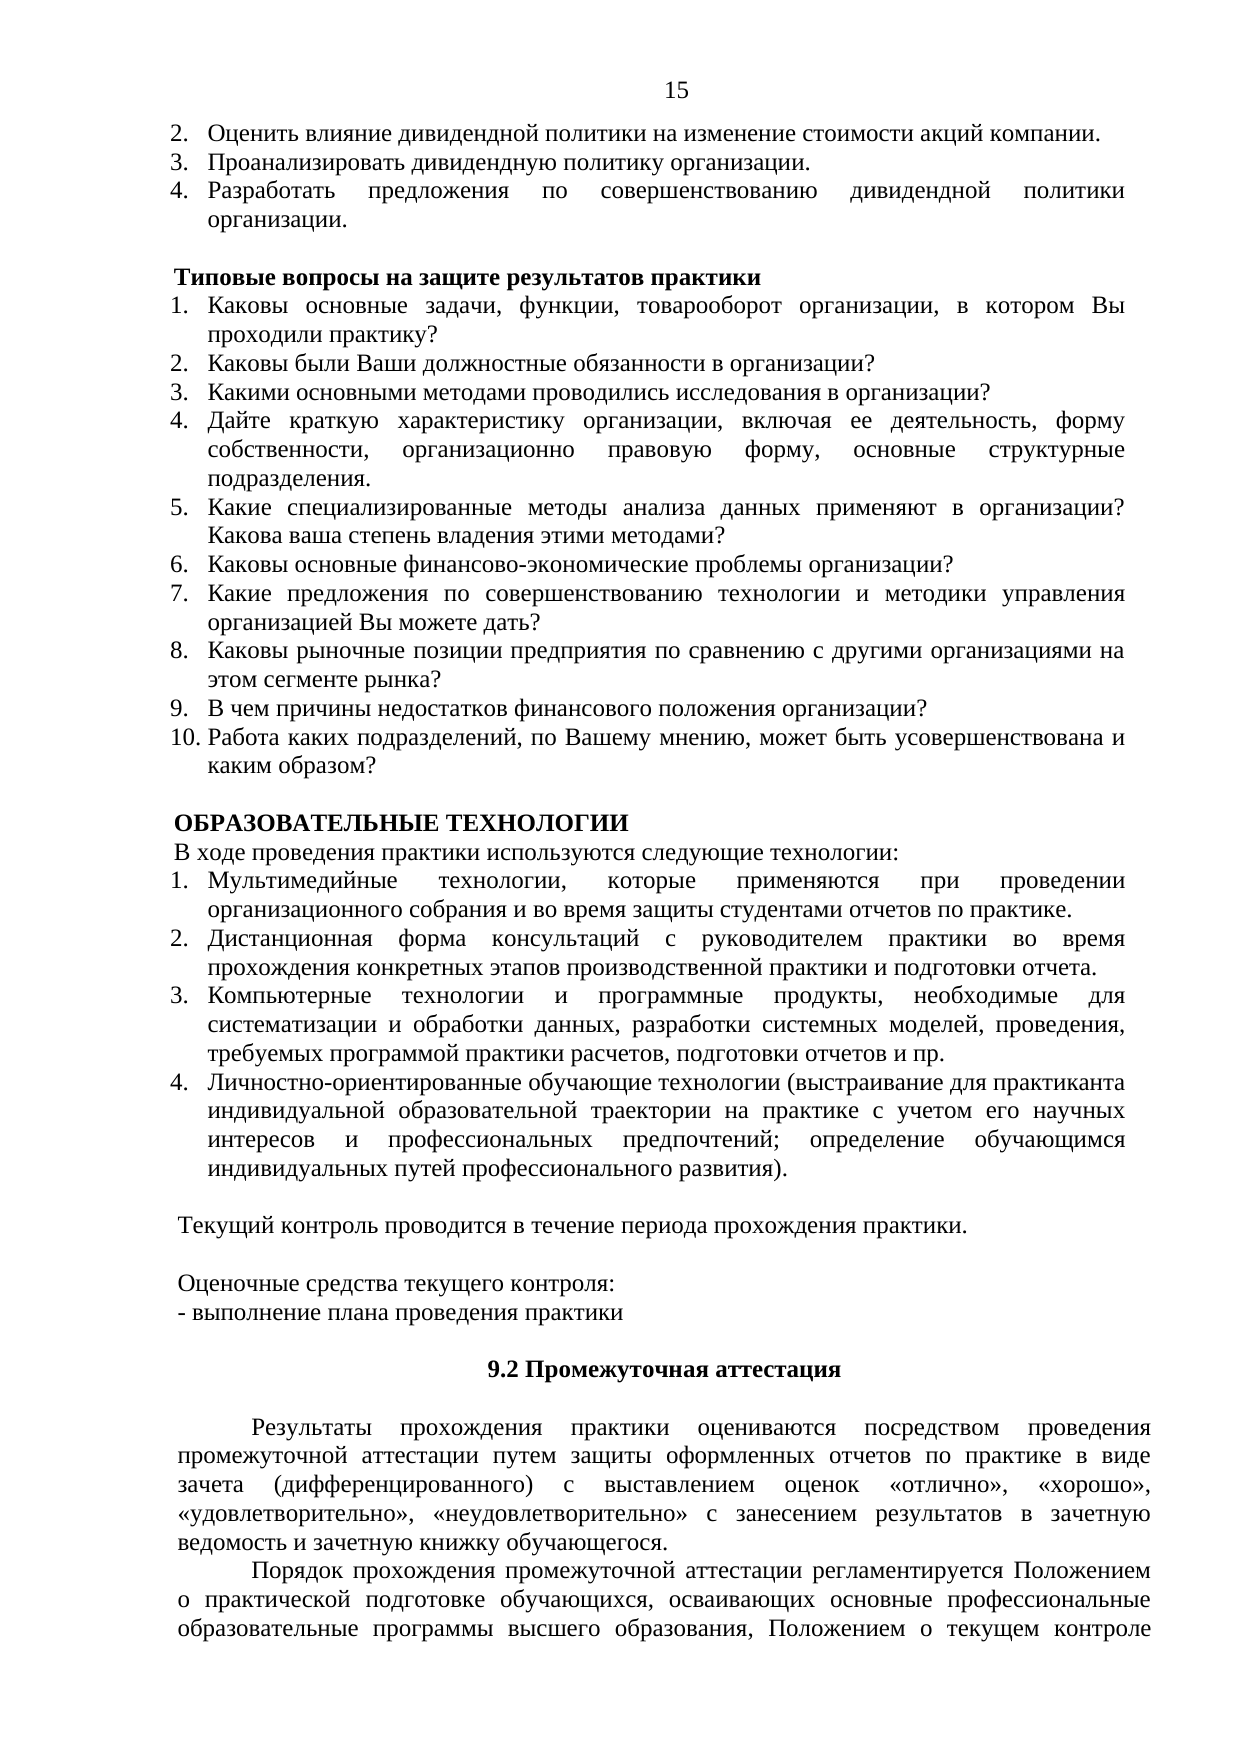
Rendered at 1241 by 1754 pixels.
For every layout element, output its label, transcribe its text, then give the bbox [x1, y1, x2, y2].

table_cell ОБРАЗОВАТЕЛЬНЫЕ ТЕХНОЛОГИИ В ходе проведения практики используются следующие технологии: Мультимедийные технологии, которые применяются при проведении организационного собрания и во время защиты студентами отчетов по практике. Дистанционная форма консультаций с руководителем практики во время прохождения конкретных этапов производственной практики и подготовки отчета. Компьютерные технологии и программные продукты, необходимые для систематизации и обработки данных, разработки системных моделей, проведения, требуемых программой практики расчетов, подготовки отчетов и пр. Личностно-ориентированные обучающие технологии (выстраивание для практиканта индивидуальной образовательной траектории на практике с учетом его научных интересов и профессиональных предпочтений; определение обучающимся индивидуальных путей профессионального развития). [163, 779, 1137, 1182]
text Результаты прохождения практики оцениваются посредством проведения промежуточной аттестации путем защиты оформленных отчетов по практике в виде зачета (дифференцированного) с выставлением оценок «отлично», «хорошо», «удовлетворительно», «неудовлетворительно» с занесением результатов в зачетную ведомость и зачетную книжку обучающегося. [177, 1412, 1152, 1556]
text - выполнение плана проведения практики [177, 1297, 1152, 1326]
table_cell Типовые вопросы на защите результатов практики Каковы основные задачи, функции, товарооборот организации, в котором Вы проходили практику? Каковы были Ваши должностные обязанности в организации? Какими основными методами проводились исследования в организации? Дайте краткую характеристику организации, включая ее деятельность, форму собственности, организационно правовую форму, основные структурные подразделения. Какие специализированные методы анализа данных применяют в организации? Какова ваша степень владения этими методами? Каковы основные финансово-экономические проблемы организации? Какие предложения по совершенствованию технологии и методики управления организацией Вы можете дать? Каковы рыночные позиции предприятия по сравнению с другими организациями на этом сегменте рынка? В чем причины недостатков финансового положения организации? Работа каких подразделений, по Вашему мнению, может быть усовершенствована и каким образом? [163, 233, 1137, 779]
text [177, 1556, 1152, 1642]
text Текущий контроль проводится в течение периода прохождения практики. [177, 1211, 1152, 1239]
text Оценочные средства текущего контроля: [177, 1268, 1152, 1297]
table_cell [163, 118, 1137, 233]
text 9.2 Промежуточная аттестация [177, 1354, 1152, 1383]
